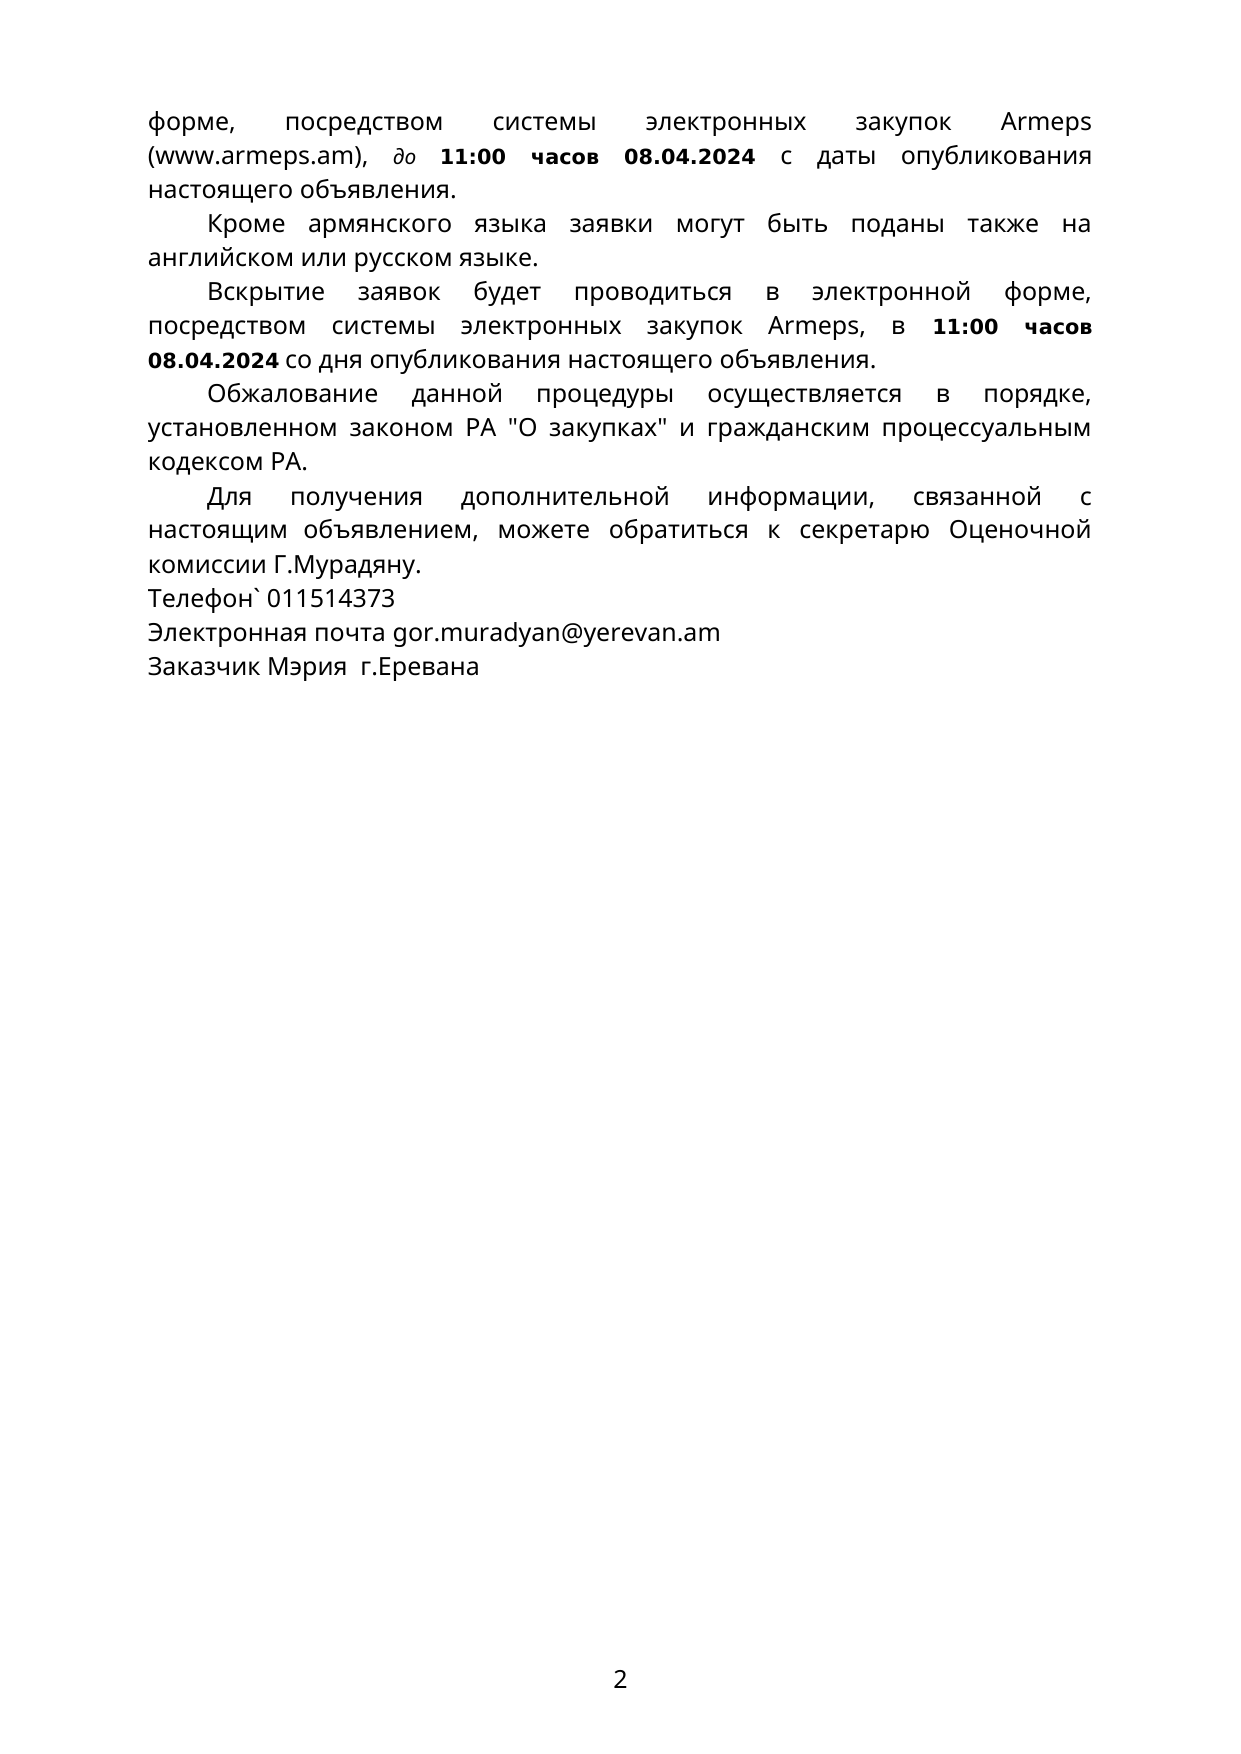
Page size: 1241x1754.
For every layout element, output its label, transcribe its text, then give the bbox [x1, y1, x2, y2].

text Кроме армянского языка заявки могут быть поданы также на английском или русском языке. [148, 206, 1092, 274]
text Обжалование данной процедуры осуществляется в порядке, установленном законом РА "О закупках" и гражданским процессуальным кодексом РА. [148, 376, 1092, 478]
text Для получения дополнительной информации, связанной с настоящим объявлением, можете обратиться к секретарю Оценочной комиссии Г.Мурадяну. [148, 478, 1092, 581]
text Телефон` 011514373 [148, 581, 1092, 614]
text Вскрытие заявок будет проводиться в электронной форме, посредством системы электронных закупок Armeps, в 11:00 часов 08.04.2024 со дня опубликования настоящего объявления. [148, 274, 1092, 376]
text Заказчик Мэрия г.Еревана [148, 649, 1092, 683]
text Электронная почта gor.muradyan@yerevan.am [148, 614, 1092, 649]
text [148, 103, 1092, 206]
